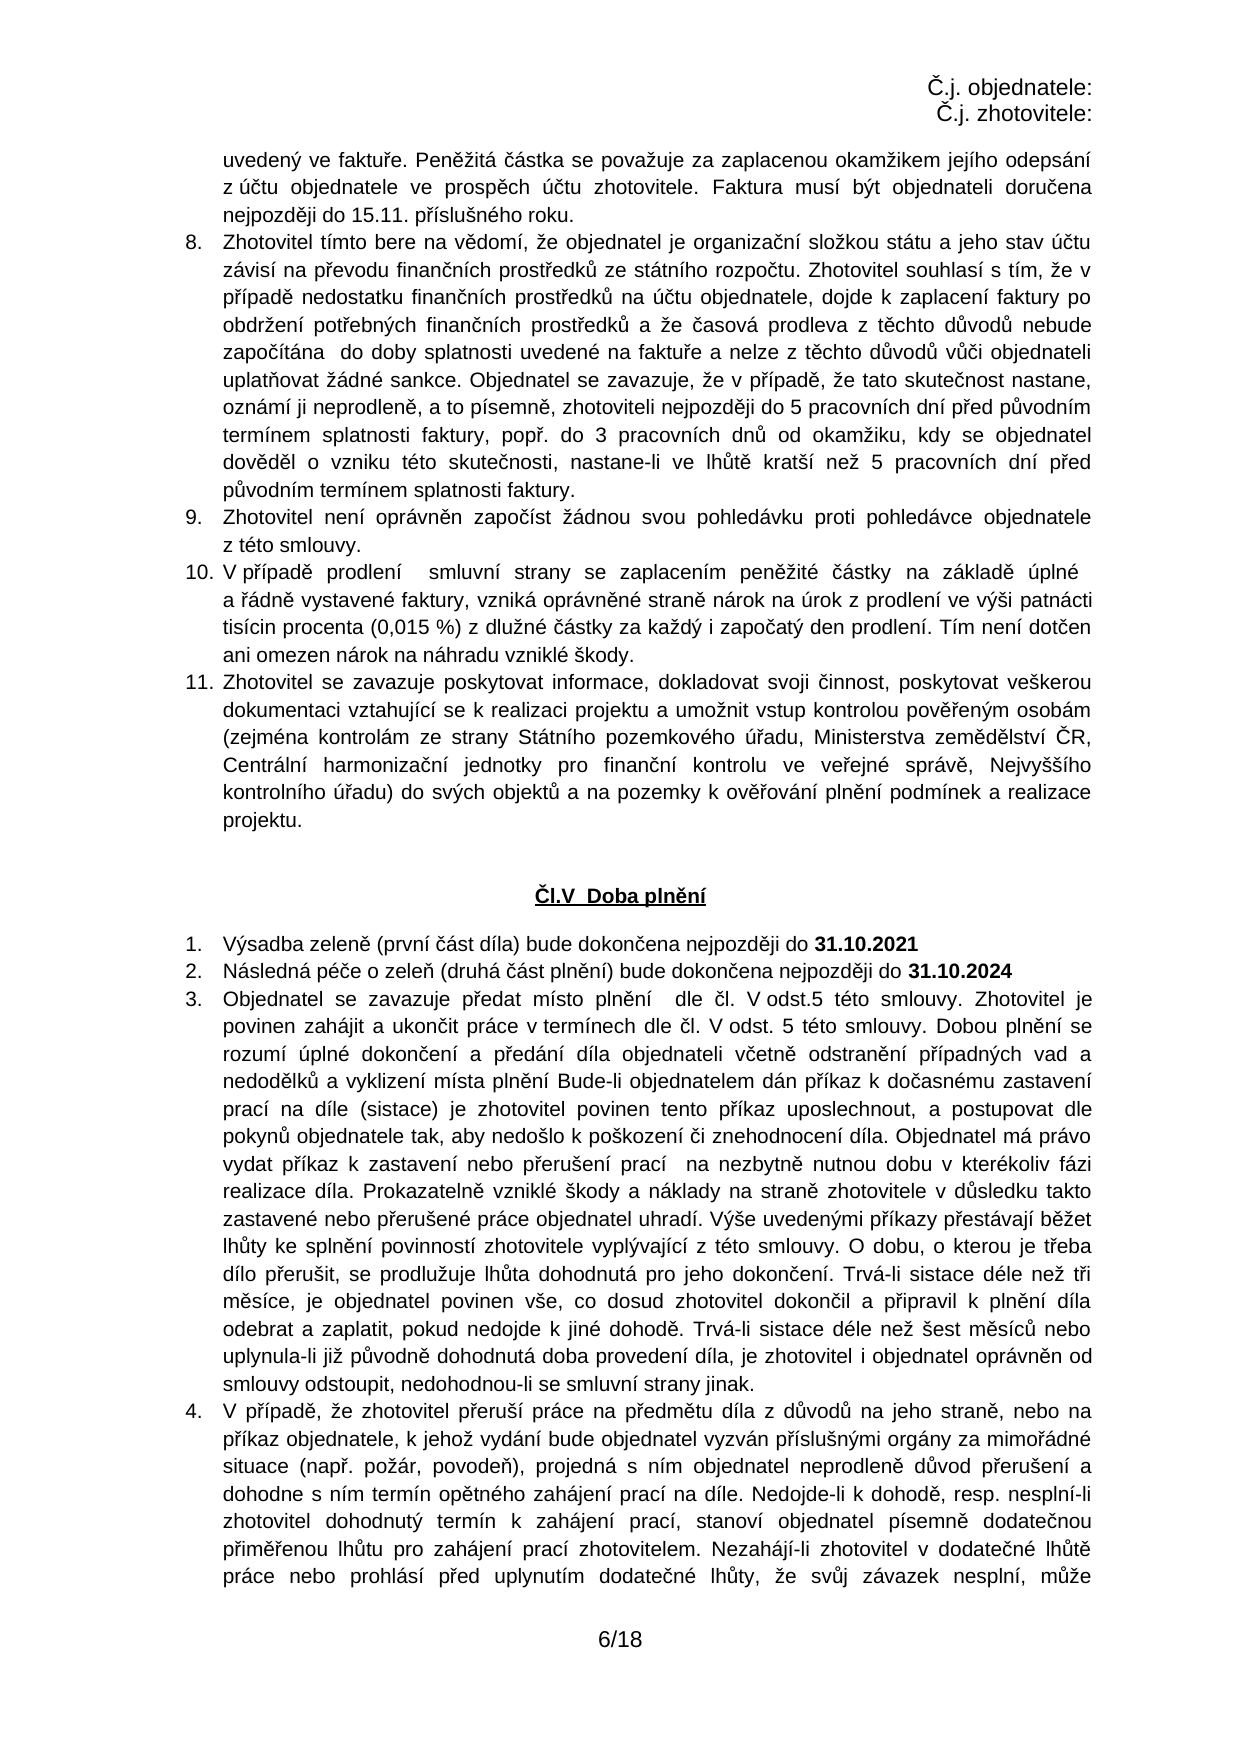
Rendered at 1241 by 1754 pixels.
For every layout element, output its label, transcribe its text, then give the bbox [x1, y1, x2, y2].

list Následná péče o zeleň (druhá část plnění) bude dokončena nejpozději do 31.10.2024 [185, 959, 1093, 983]
list Zhotovitel tímto bere na vědomí, že objednatel je organizační složkou státu a jeho stav účtu závisí na převodu finančních prostředků ze státního rozpočtu. Zhotovitel souhlasí s tím, že v případě nedostatku finančních prostředků na účtu objednatele, dojde k zaplacení faktury po obdržení potřebných finančních prostředků a že časová prodleva z těchto důvodů nebude započítána do doby splatnosti uvedené na faktuře a nelze z těchto důvodů vůči objednateli uplatňovat žádné sankce. Objednatel se zavazuje, že v případě, že tato skutečnost nastane, oznámí ji neprodleně, a to písemně, zhotoviteli nejpozději do 5 pracovních dní před původním termínem splatnosti faktury, popř. do 3 pracovních dnů od okamžiku, kdy se objednatel dověděl o vzniku této skutečnosti, nastane-li ve lhůtě kratší než 5 pracovních dní před původním termínem splatnosti faktury. [185, 230, 1093, 502]
text Čl.V Doba plnění [148, 883, 1093, 907]
list Objednatel se zavazuje předat místo plnění dle čl. V odst.5 této smlouvy. Zhotovitel je povinen zahájit a ukončit práce v termínech dle čl. V odst. 5 této smlouvy. Dobou plnění se rozumí úplné dokončení a předání díla objednateli včetně odstranění případných vad a nedodělků a vyklizení místa plnění Bude-li objednatelem dán příkaz k dočasnému zastavení prací na díle (sistace) je zhotovitel povinen tento příkaz uposlechnout, a postupovat dle pokynů objednatele tak, aby nedošlo k poškození či znehodnocení díla. Objednatel má právo vydat příkaz k zastavení nebo přerušení prací na nezbytně nutnou dobu v kterékoliv fázi realizace díla. Prokazatelně vzniklé škody a náklady na straně zhotovitele v důsledku takto zastavené nebo přerušené práce objednatel uhradí. Výše uvedenými příkazy přestávají běžet lhůty ke splnění povinností zhotovitele vyplývající z této smlouvy. O dobu, o kterou je třeba dílo přerušit, se prodlužuje lhůta dohodnutá pro jeho dokončení. Trvá-li sistace déle než tři měsíce, je objednatel povinen vše, co dosud zhotovitel dokončil a připravil k plnění díla odebrat a zaplatit, pokud nedojde k jiné dohodě. Trvá-li sistace déle než šest měsíců nebo uplynula-li již původně dohodnutá doba provedení díla, je zhotovitel i objednatel oprávněn od smlouvy odstoupit, nedohodnou-li se smluvní strany jinak. [185, 987, 1093, 1396]
list Výsadba zeleně (první část díla) bude dokončena nejpozději do 31.10.2021 [185, 932, 1093, 956]
list V případě prodlení smluvní strany se zaplacením peněžité částky na základě úplné a řádně vystavené faktury, vzniká oprávněné straně nárok na úrok z prodlení ve výši patnácti tisícin procenta (0,015 %) z dlužné částky za každý i započatý den prodlení. Tím není dotčen ani omezen nárok na náhradu vzniklé škody. [185, 560, 1093, 667]
list Zhotovitel není oprávněn započíst žádnou svou pohledávku proti pohledávce objednatele z této smlouvy. [185, 505, 1093, 557]
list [185, 148, 1093, 227]
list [185, 1399, 1093, 1588]
list Zhotovitel se zavazuje poskytovat informace, dokladovat svoji činnost, poskytovat veškerou dokumentaci vztahující se k realizaci projektu a umožnit vstup kontrolou pověřeným osobám (zejména kontrolám ze strany Státního pozemkového úřadu, Ministerstva zemědělství ČR, Centrální harmonizační jednotky pro finanční kontrolu ve veřejné správě, Nejvyššího kontrolního úřadu) do svých objektů a na pozemky k ověřování plnění podmínek a realizace projektu. [185, 670, 1093, 832]
